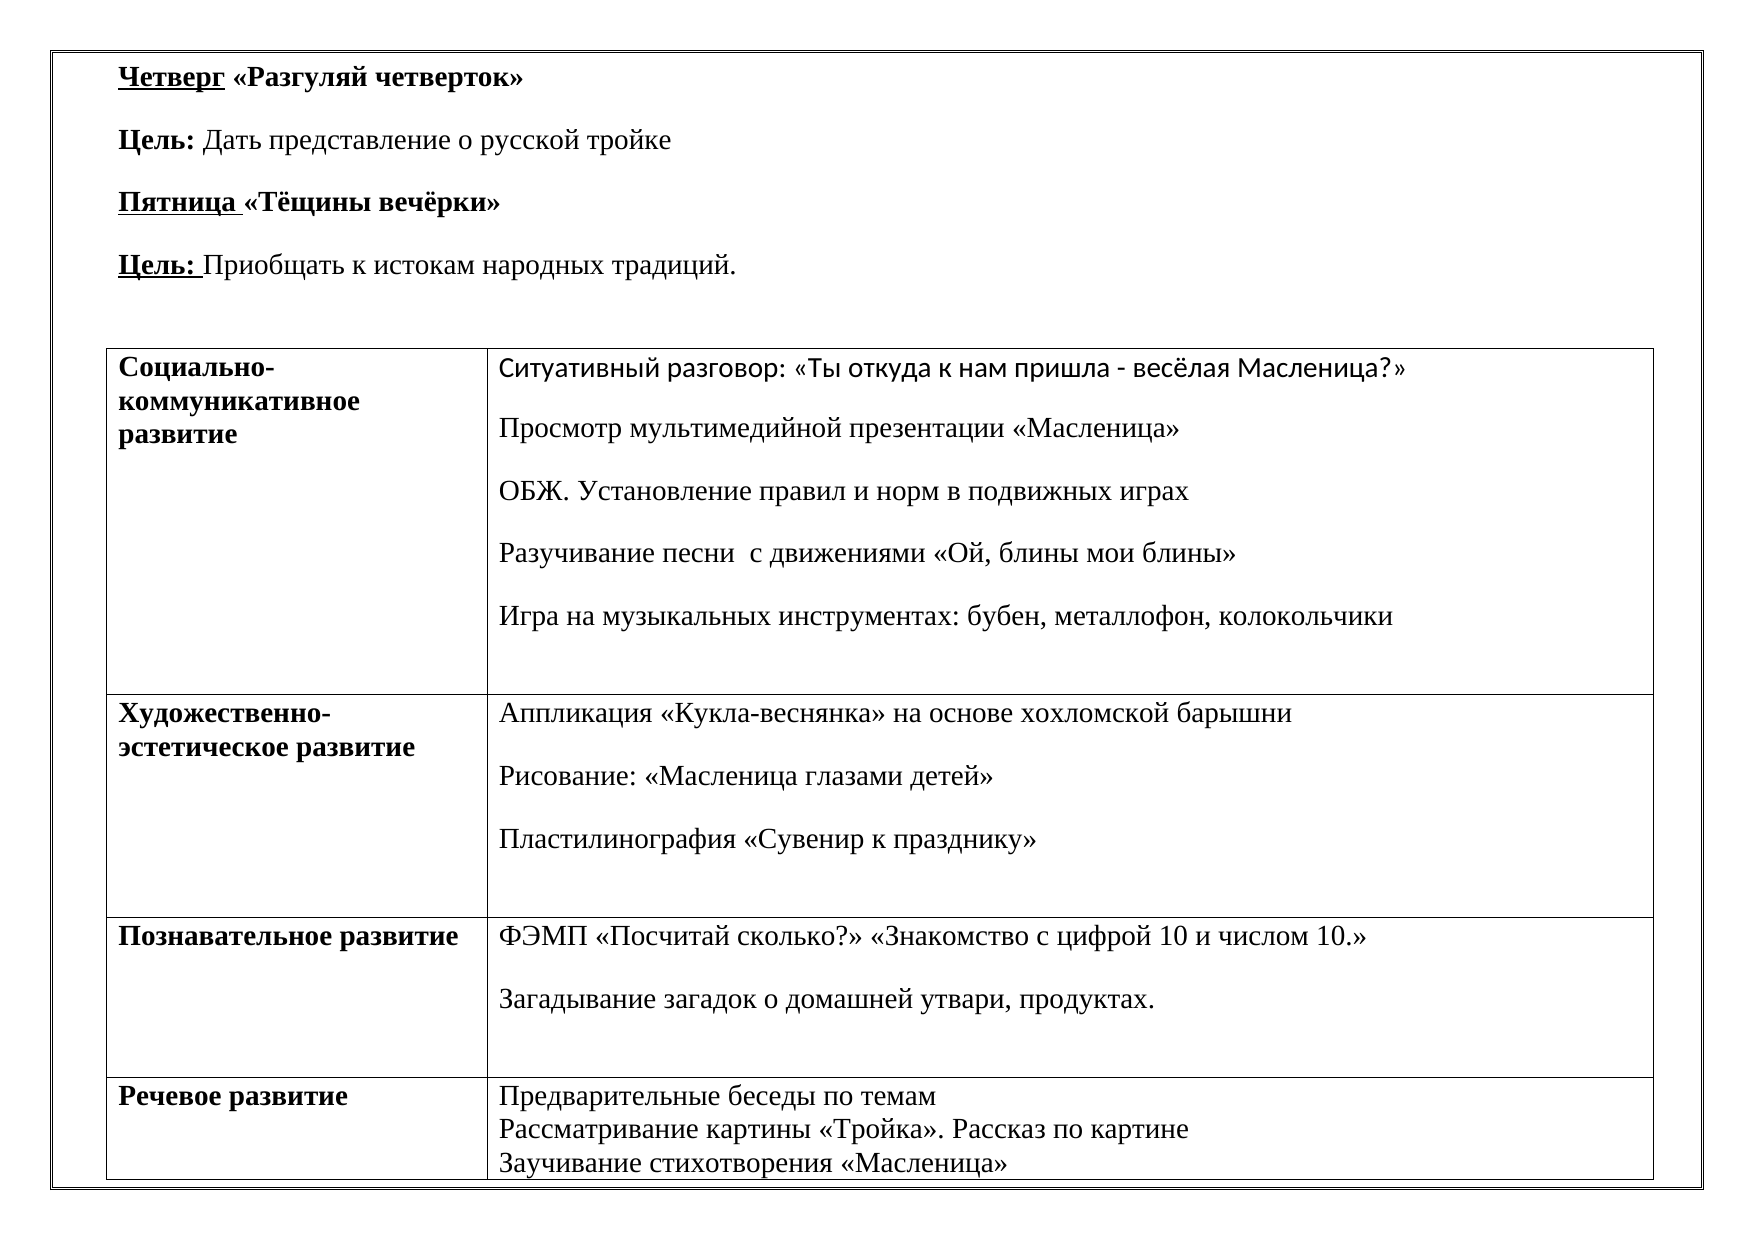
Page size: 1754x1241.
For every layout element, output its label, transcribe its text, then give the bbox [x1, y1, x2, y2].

table_cell ФЭМП «Посчитай сколько?» «Знакомство с цифрой 10 и числом 10.» Загадывание загадок о домашней утвари, продуктах. [488, 918, 1653, 1077]
table_cell Предварительные беседы по темам Рассматривание картины «Тройка». Рассказ по картине Заучивание стихотворения «Масленица» [488, 1078, 1653, 1179]
table_cell Речевое развитие [107, 1078, 487, 1179]
text Пятница «Тёщины вечёрки» [118, 184, 1636, 218]
text Цель: Приобщать к истокам народных традиций. [118, 247, 1636, 281]
table_header Социально-коммуникативное развитие [107, 349, 487, 694]
table_cell Познавательное развитие [107, 918, 487, 1077]
table_cell Аппликация «Кукла-веснянка» на основе хохломской барышни Рисование: «Масленица глазами детей» Пластилинография «Сувенир к празднику» [488, 695, 1653, 917]
text Четверг «Разгуляй четверток» [118, 59, 1636, 93]
table_cell Художественно-эстетическое развитие [107, 695, 487, 917]
text Цель: Дать представление о русской тройке [118, 122, 1636, 155]
table_header Ситуативный разговор: «Ты откуда к нам пришла - весёлая Масленица?» Просмотр мультимедийной презентации «Масленица» ОБЖ. Установление правил и норм в подвижных играх Разучивание песни с движениями «Ой, блины мои блины» Игра на музыкальных инструментах: бубен, металлофон, колокольчики [488, 349, 1653, 694]
